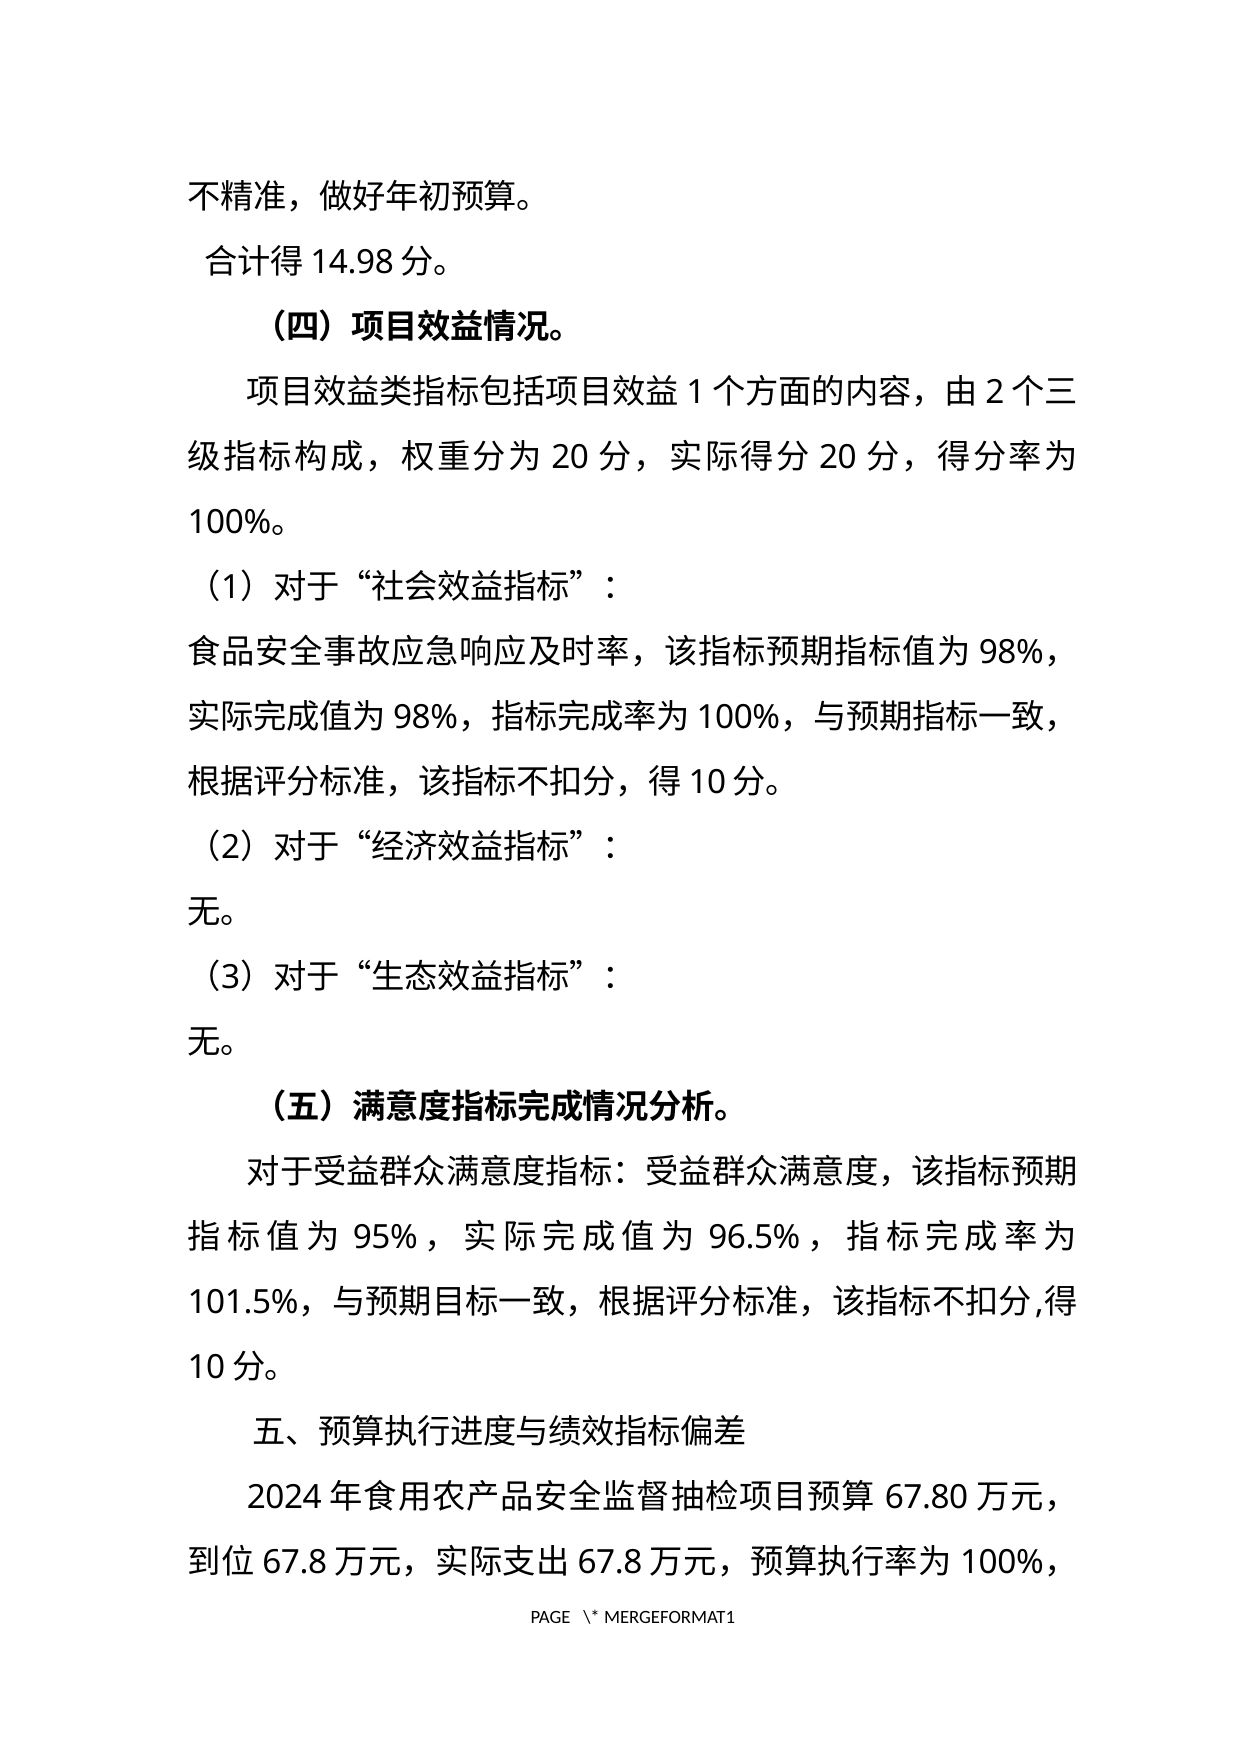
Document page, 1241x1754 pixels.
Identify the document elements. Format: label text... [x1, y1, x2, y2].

text （四）项目效益情况。 [187, 292, 1078, 357]
text 项目效益类指标包括项目效益1个方面的内容，由2个三级指标构成，权重分为20分，实际得分20分，得分率为100%。 （1）对于“社会效益指标”： 食品安全事故应急响应及时率，该指标预期指标值为98%，实际完成值为98%，指标完成率为100%，与预期指标一致，根据评分标准，该指标不扣分，得10分。 （2）对于“经济效益指标”： 无。 （3）对于“生态效益指标”： 无。 [187, 357, 1078, 1072]
text 对于受益群众满意度指标：受益群众满意度，该指标预期指标值为95%，实际完成值为96.5%，指标完成率为101.5%，与预期目标一致，根据评分标准，该指标不扣分,得10分。 [187, 1137, 1078, 1397]
text （五）满意度指标完成情况分析。 [187, 1072, 1078, 1137]
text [187, 1462, 1078, 1592]
text 五、预算执行进度与绩效指标偏差 [187, 1397, 1078, 1462]
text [187, 162, 1078, 292]
